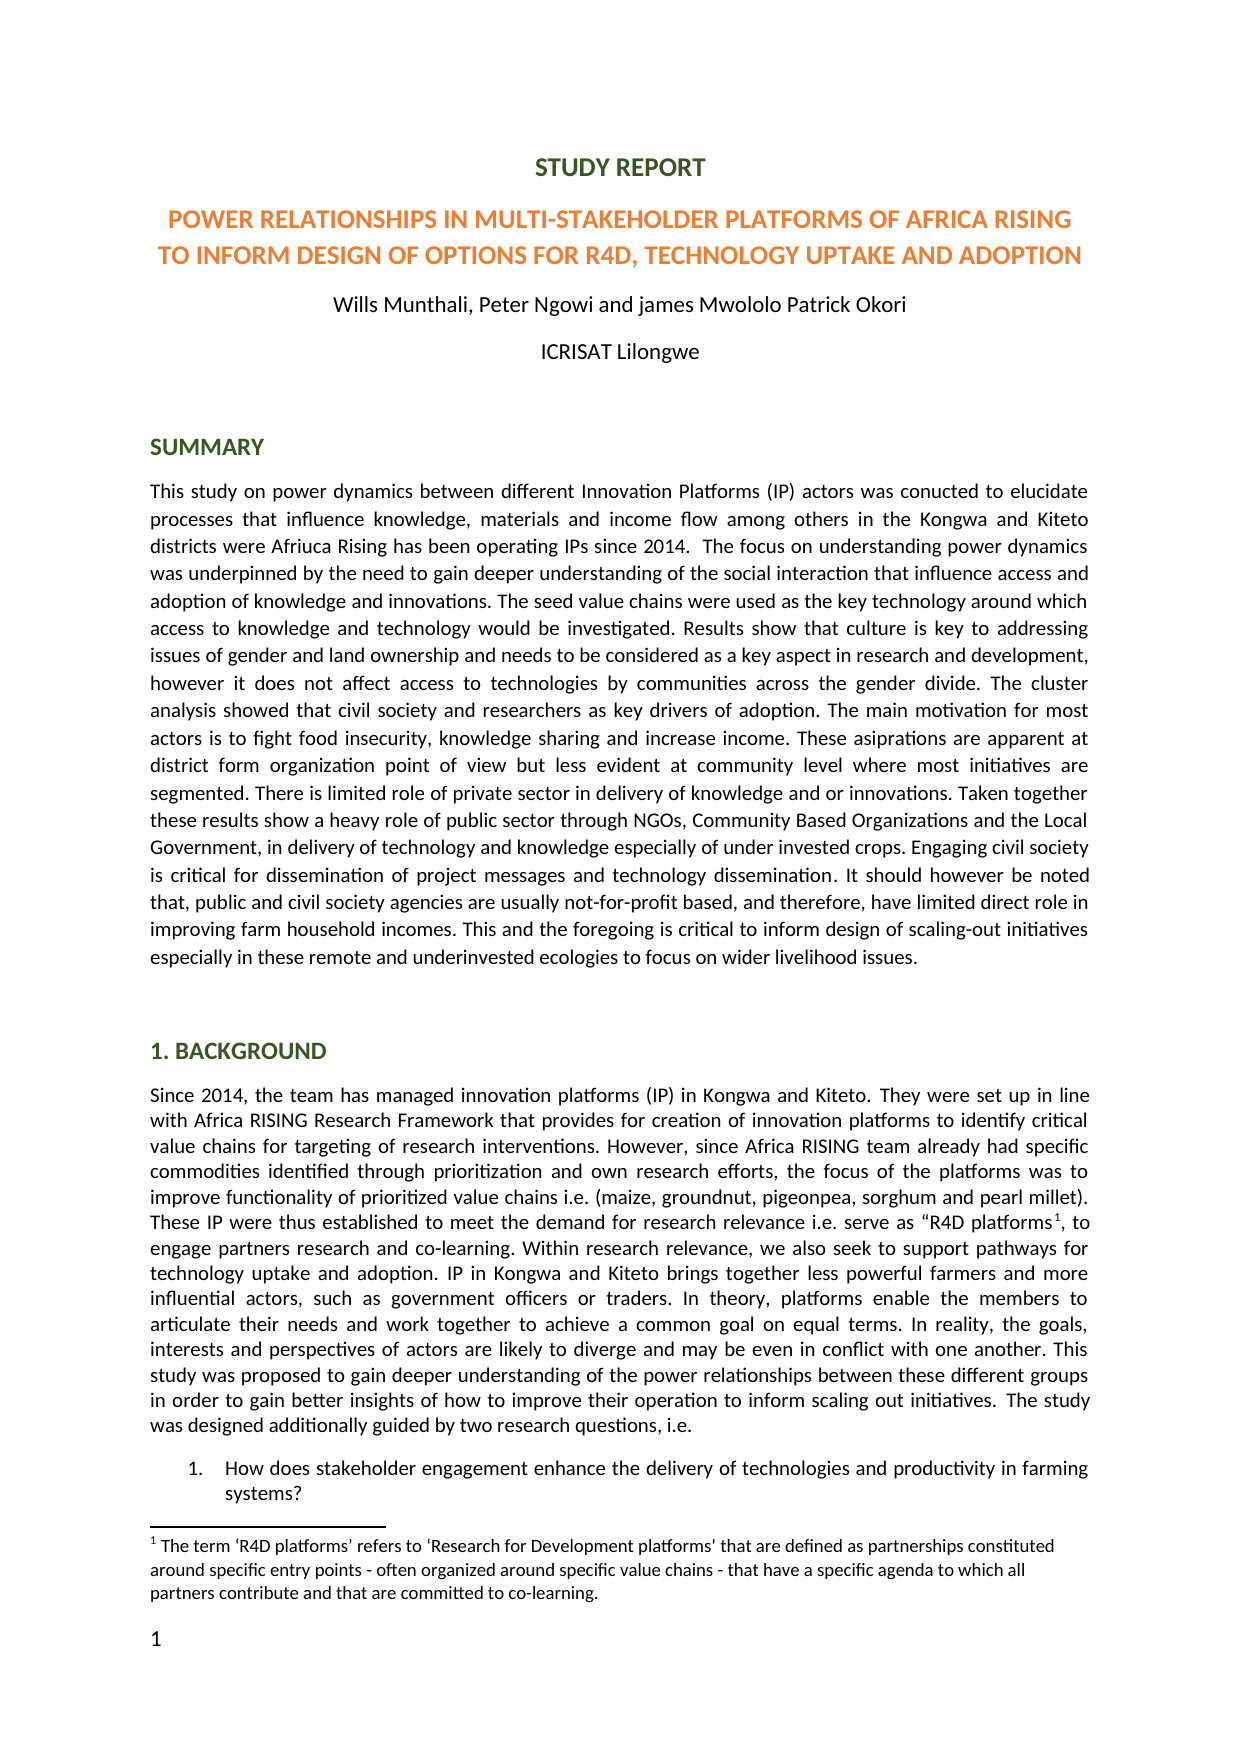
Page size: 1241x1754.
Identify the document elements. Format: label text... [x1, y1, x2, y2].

text ICRISAT Lilongwe [150, 337, 1090, 365]
text STUDY REPORT [150, 150, 1090, 183]
text Wills Munthali, Peter Ngowi and james Mwololo Patrick Okori [150, 290, 1090, 318]
text This study on power dynamics between different Innovation Platforms (IP) actors was conucted to elucidate processes that influence knowledge, materials and income flow among others in the Kongwa and Kiteto districts were Afriuca Rising has been operating IPs since 2014. The focus on understanding power dynamics was underpinned by the need to gain deeper understanding of the social interaction that influence access and adoption of knowledge and innovations. The seed value chains were used as the key technology around which access to knowledge and technology would be investigated. Results show that culture is key to addressing issues of gender and land ownership and needs to be considered as a key aspect in research and development, however it does not affect access to technologies by communities across the gender divide. The cluster analysis showed that civil society and researchers as key drivers of adoption. The main motivation for most actors is to fight food insecurity, knowledge sharing and increase income. These asiprations are apparent at district form organization point of view but less evident at community level where most initiatives are segmented. There is limited role of private sector in delivery of knowledge and or innovations. Taken together these results show a heavy role of public sector through NGOs, Community Based Organizations and the Local Government, in delivery of technology and knowledge especially of under invested crops. Engaging civil society is critical for dissemination of project messages and technology dissemination. It should however be noted that, public and civil society agencies are usually not-for-profit based, and therefore, have limited direct role in improving farm household incomes. This and the foregoing is critical to inform design of scaling-out initiatives especially in these remote and underinvested ecologies to focus on wider livelihood issues. [150, 478, 1090, 969]
text Since 2014, the team has managed innovation platforms (IP) in Kongwa and Kiteto. They were set up in line with Africa RISING Research Framework that provides for creation of innovation platforms to identify critical value chains for targeting of research interventions. However, since Africa RISING team already had specific commodities identified through prioritization and own research efforts, the focus of the platforms was to improve functionality of prioritized value chains i.e. (maize, groundnut, pigeonpea, sorghum and pearl millet). These IP were thus established to meet the demand for research relevance i.e. serve as “R4D platforms, to engage partners research and co-learning. Within research relevance, we also seek to support pathways for technology uptake and adoption. IP in Kongwa and Kiteto brings together less powerful farmers and more influential actors, such as government officers or traders. In theory, platforms enable the members to articulate their needs and work together to achieve a common goal on equal terms. In reality, the goals, interests and perspectives of actors are likely to diverge and may be even in conflict with one another. This study was proposed to gain deeper understanding of the power relationships between these different groups in order to gain better insights of how to improve their operation to inform scaling out initiatives. The study was designed additionally guided by two research questions, i.e. [150, 1082, 1090, 1438]
text SUMMARY [150, 431, 1090, 462]
text POWER RELATIONSHIPS IN MULTI-STAKEHOLDER PLATFORMS OF AFRICA RISING TO INFORM DESIGN OF OPTIONS FOR R4D, TECHNOLOGY UPTAKE AND ADOPTION [150, 202, 1090, 271]
list How does stakeholder engagement enhance the delivery of technologies and productivity in farming systems? [187, 1455, 1090, 1506]
text 1. BACKGROUND [150, 1035, 1090, 1066]
